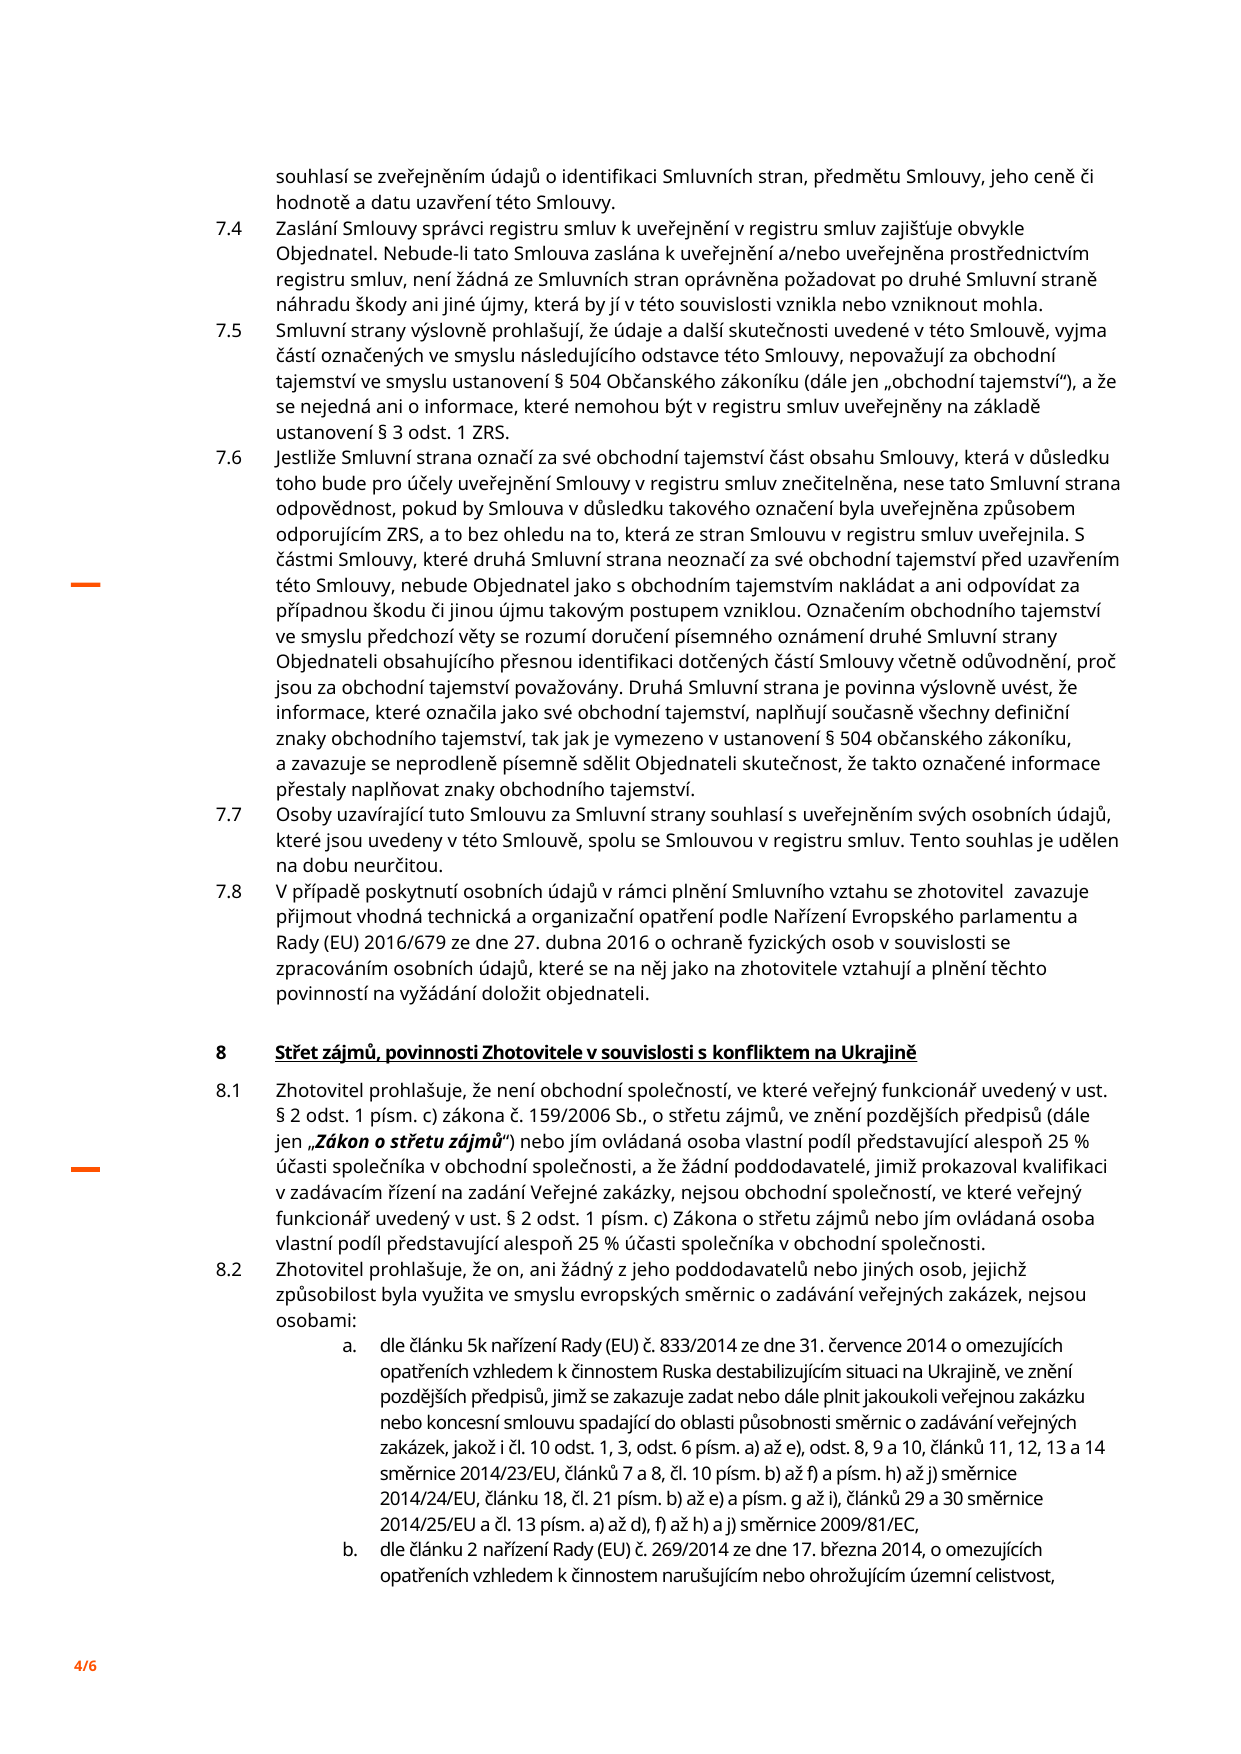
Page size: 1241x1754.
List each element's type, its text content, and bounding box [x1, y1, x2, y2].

subtitle Jestliže Smluvní strana označí za své obchodní tajemství část obsahu Smlouvy, která v důsledku toho bude pro účely uveřejnění Smlouvy v registru smluv znečitelněna, nese tato Smluvní strana odpovědnost, pokud by Smlouva v důsledku takového označení byla uveřejněna způsobem odporujícím ZRS, a to bez ohledu na to, která ze stran Smlouvu v registru smluv uveřejnila. S částmi Smlouvy, které druhá Smluvní strana neoznačí za své obchodní tajemství před uzavřením této Smlouvy, nebude Objednatel jako s obchodním tajemstvím nakládat a ani odpovídat za případnou škodu či jinou újmu takovým postupem vzniklou. Označením obchodního tajemství ve smyslu předchozí věty se rozumí doručení písemného oznámení druhé Smluvní strany Objednateli obsahujícího přesnou identifikaci dotčených částí Smlouvy včetně odůvodnění, proč jsou za obchodní tajemství považovány. Druhá Smluvní strana je povinna výslovně uvést, že informace, které označila jako své obchodní tajemství, naplňují současně všechny definiční znaky obchodního tajemství, tak jak je vymezeno v ustanovení § 504 občanského zákoníku, a zavazuje se neprodleně písemně sdělit Objednateli skutečnost, že takto označené informace přestaly naplňovat znaky obchodního tajemství. [216, 444, 1122, 802]
subtitle Smluvní strany výslovně prohlašují, že údaje a další skutečnosti uvedené v této Smlouvě, vyjma částí označených ve smyslu následujícího odstavce této Smlouvy, nepovažují za obchodní tajemství ve smyslu ustanovení § 504 Občanského zákoníku (dále jen „obchodní tajemství“), a že se nejedná ani o informace, které nemohou být v registru smluv uveřejněny na základě ustanovení § 3 odst. 1 ZRS. [216, 317, 1122, 444]
subtitle Zhotovitel prohlašuje, že není obchodní společností, ve které veřejný funkcionář uvedený v ust. § 2 odst. 1 písm. c) zákona č. 159/2006 Sb., o střetu zájmů, ve znění pozdějších předpisů (dále jen „Zákon o střetu zájmů“) nebo jím ovládaná osoba vlastní podíl představující alespoň 25 % účasti společníka v obchodní společnosti, a že žádní poddodavatelé, jimiž prokazoval kvalifikaci v zadávacím řízení na zadání Veřejné zakázky, nejsou obchodní společností, ve které veřejný funkcionář uvedený v ust. § 2 odst. 1 písm. c) Zákona o střetu zájmů nebo jím ovládaná osoba vlastní podíl představující alespoň 25 % účasti společníka v obchodní společnosti. [216, 1077, 1122, 1256]
subtitle V případě poskytnutí osobních údajů v rámci plnění Smluvního vztahu se zhotovitel zavazuje přijmout vhodná technická a organizační opatření podle Nařízení Evropského parlamentu a Rady (EU) 2016/679 ze dne 27. dubna 2016 o ochraně fyzických osob v souvislosti se zpracováním osobních údajů, které se na něj jako na zhotovitele vztahují a plnění těchto povinností na vyžádání doložit objednateli. [216, 878, 1122, 1006]
subtitle Osoby uzavírající tuto Smlouvu za Smluvní strany souhlasí s uveřejněním svých osobních údajů, které jsou uvedeny v této Smlouvě, spolu se Smlouvou v registru smluv. Tento souhlas je udělen na dobu neurčitou. [216, 802, 1122, 878]
subtitle Zhotovitel prohlašuje, že on, ani žádný z jeho poddodavatelů nebo jiných osob, jejichž způsobilost byla využita ve smyslu evropských směrnic o zadávání veřejných zakázek, nejsou osobami: [216, 1256, 1122, 1332]
subtitle Zaslání Smlouvy správci registru smluv k uveřejnění v registru smluv zajišťuje obvykle Objednatel. Nebude-li tato Smlouva zaslána k uveřejnění a/nebo uveřejněna prostřednictvím registru smluv, není žádná ze Smluvních stran oprávněna požadovat po druhé Smluvní straně náhradu škody ani jiné újmy, která by jí v této souvislosti vznikla nebo vzniknout mohla. [216, 215, 1122, 317]
subtitle Střet zájmů, povinnosti Zhotovitele v souvislosti s konfliktem na Ukrajině [216, 1039, 1122, 1065]
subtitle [216, 164, 1122, 215]
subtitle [342, 1537, 1122, 1588]
subtitle dle článku 5k nařízení Rady (EU) č. 833/2014 ze dne 31. července 2014 o omezujících opatřeních vzhledem k činnostem Ruska destabilizujícím situaci na Ukrajině, ve znění pozdějších předpisů, jimž se zakazuje zadat nebo dále plnit jakoukoli veřejnou zakázku nebo koncesní smlouvu spadající do oblasti působnosti směrnic o zadávání veřejných zakázek, jakož i čl. 10 odst. 1, 3, odst. 6 písm. a) až e), odst. 8, 9 a 10, článků 11, 12, 13 a 14 směrnice 2014/23/EU, článků 7 a 8, čl. 10 písm. b) až f) a písm. h) až j) směrnice 2014/24/EU, článku 18, čl. 21 písm. b) až e) a písm. g až i), článků 29 a 30 směrnice 2014/25/EU a čl. 13 písm. a) až d), f) až h) a j) směrnice 2009/81/EC, [342, 1332, 1122, 1537]
